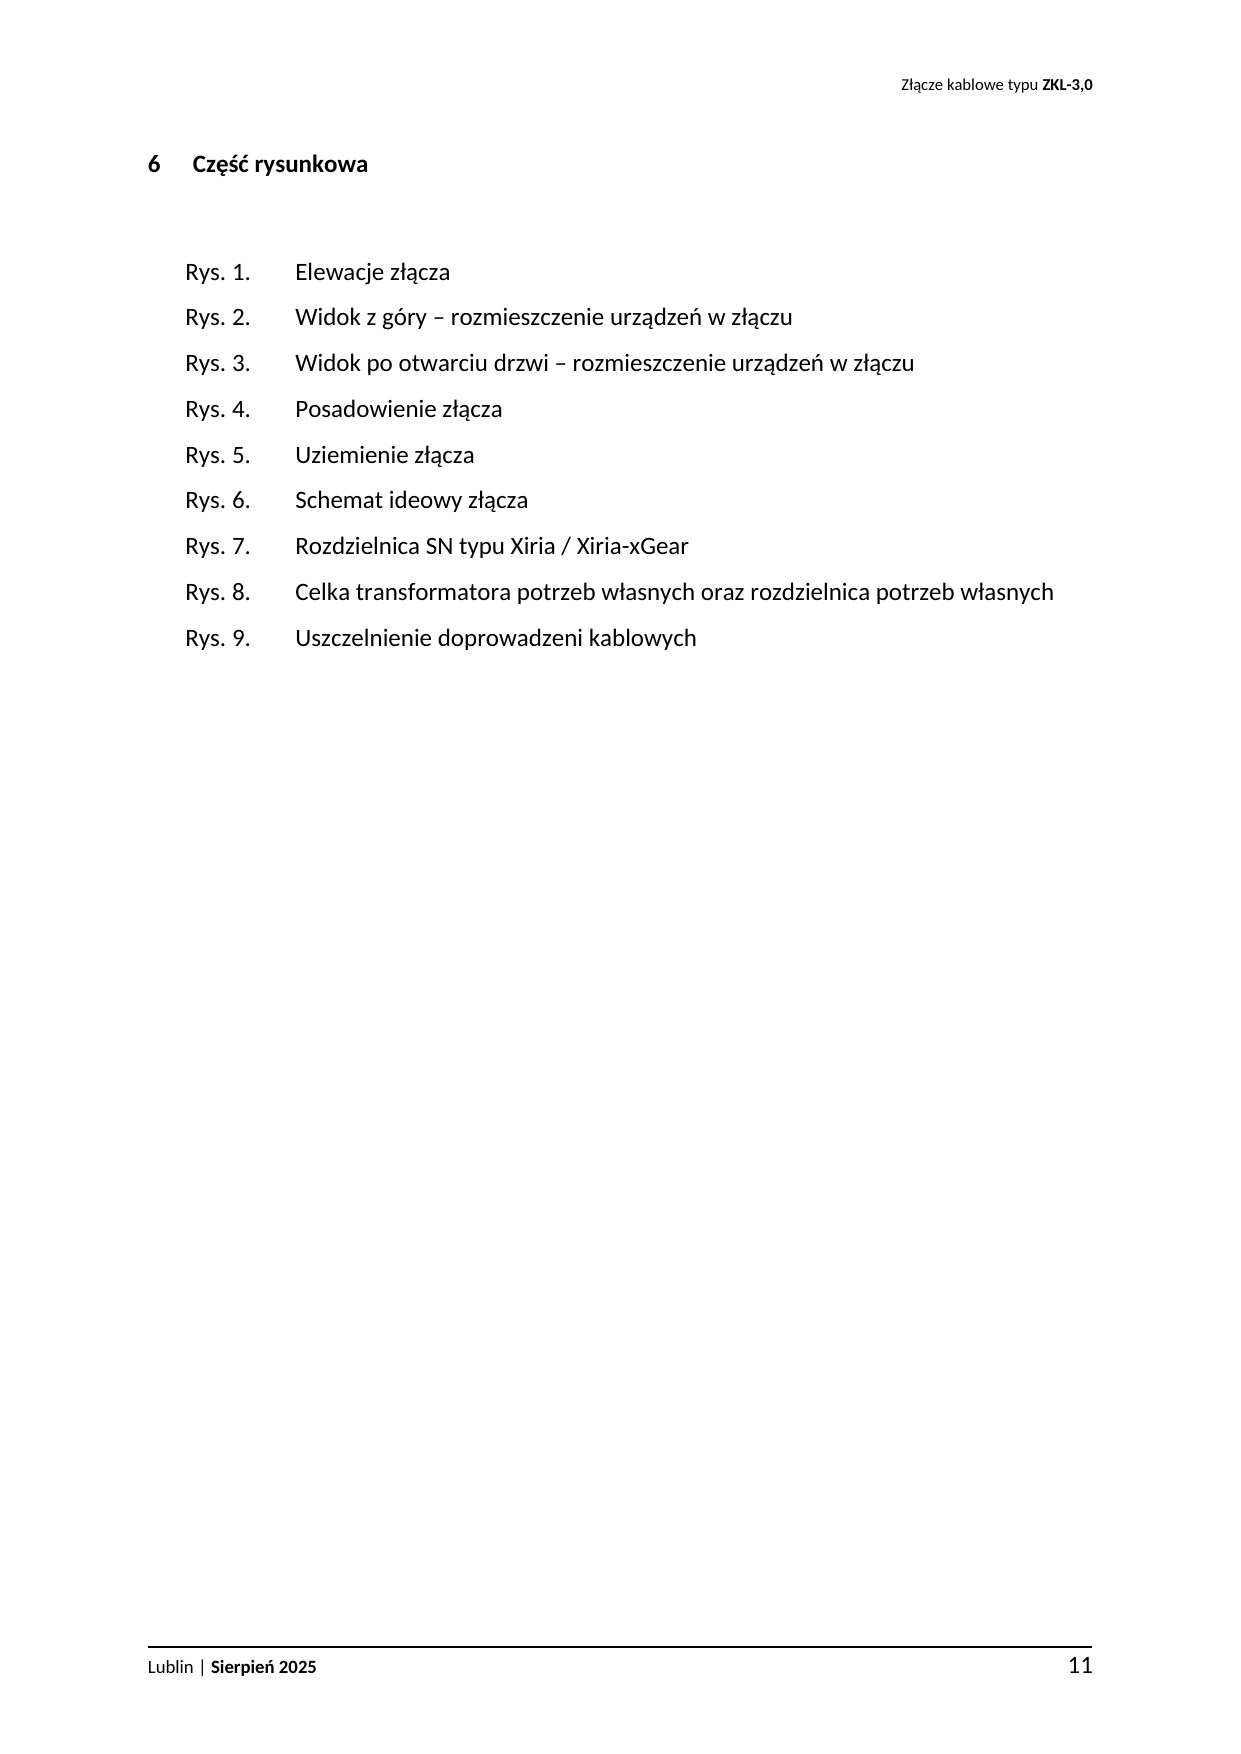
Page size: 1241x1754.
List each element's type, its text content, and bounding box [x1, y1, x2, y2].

list Widok z góry – rozmieszczenie urządzeń w złączu [185, 302, 1092, 332]
list Rozdzielnica SN typu Xiria / Xiria-xGear [185, 530, 1092, 561]
list Uziemienie złącza [185, 439, 1092, 469]
list Schemat ideowy złącza [185, 484, 1092, 515]
list Uszczelnienie doprowadzeni kablowych [185, 622, 1092, 652]
list Elewacje złącza [185, 256, 1092, 286]
list Posadowienie złącza [185, 393, 1092, 423]
list Celka transformatora potrzeb własnych oraz rozdzielnica potrzeb własnych [185, 576, 1092, 606]
subtitle Część rysunkowa [148, 148, 1092, 178]
list Widok po otwarciu drzwi – rozmieszczenie urządzeń w złączu [185, 347, 1092, 378]
